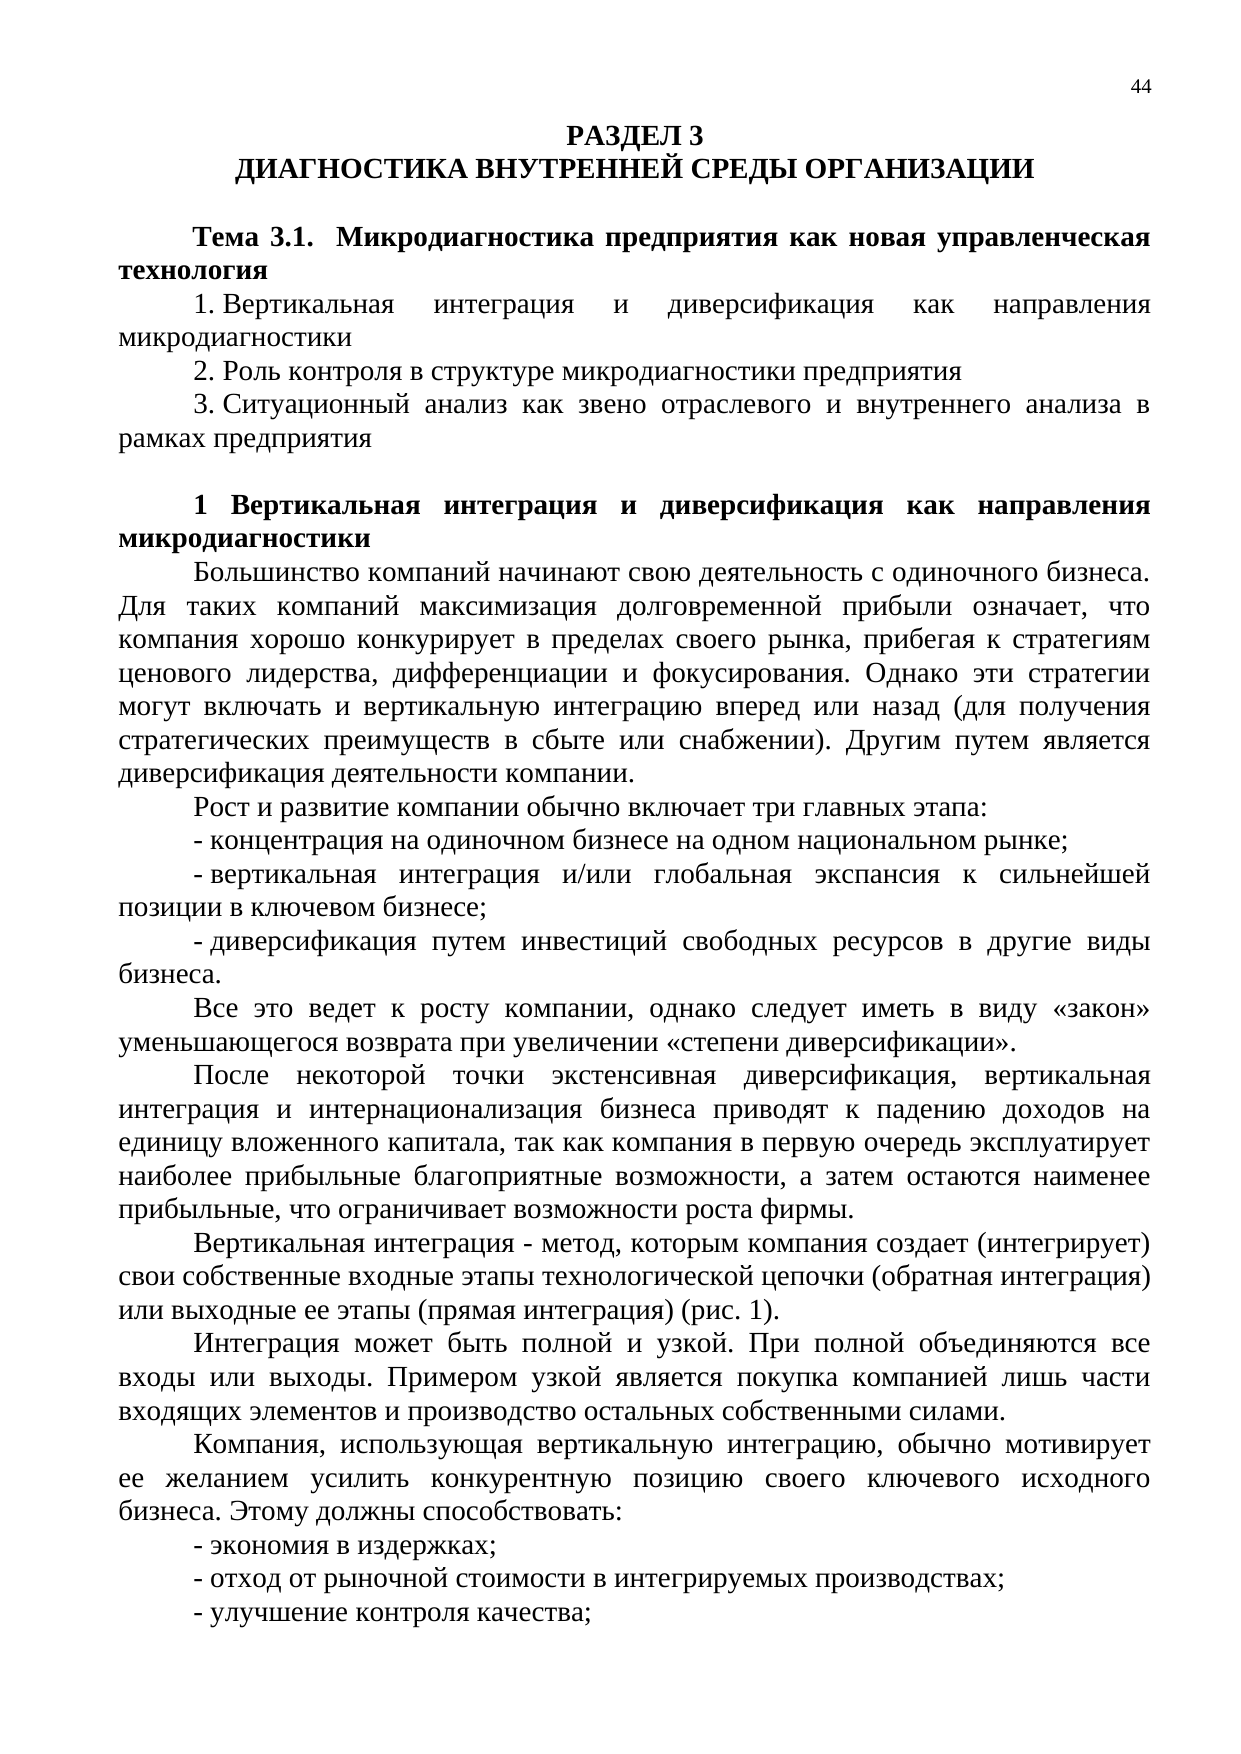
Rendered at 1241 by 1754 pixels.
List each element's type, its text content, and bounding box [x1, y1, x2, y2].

text - улучшение контроля качества; [118, 1594, 1152, 1627]
text Все это ведет к росту компании, однако следует иметь в виду «закон» уменьшающегося возврата при увеличении «степени диверсификации». [118, 990, 1152, 1057]
text Тема 3.1. Микродиагностика предприятия как новая управленческая технология [118, 219, 1152, 286]
text - экономия в издержках; [118, 1527, 1152, 1560]
text После некоторой точки экстенсивная диверсификация, вертикальная интеграция и интернационализация бизнеса приводят к падению доходов на единицу вложенного капитала, так как компания в первую очередь эксплуатирует наиболее прибыльные благоприятные возможности, а затем остаются наименее прибыльные, что ограничивает возможности роста фирмы. [118, 1057, 1152, 1225]
text - отход от рыночной стоимости в интегрируемых производствах; [118, 1560, 1152, 1594]
text ДИАГНОСТИКА ВНУТРЕННЕЙ СРЕДЫ ОРГАНИЗАЦИИ [118, 152, 1152, 185]
text 1 Вертикальная интеграция и диверсификация как направления микродиагностики [118, 487, 1152, 554]
text РАЗДЕЛ 3 [118, 118, 1152, 152]
text Интеграция может быть полной и узкой. При полной объединяются все входы или выходы. Примером узкой является покупка компанией лишь части входящих элементов и производство остальных собственными силами. [118, 1326, 1152, 1426]
text - диверсификация путем инвестиций свободных ресурсов в другие виды бизнеса. [118, 923, 1152, 990]
text Вертикальная интеграция - метод, которым компания создает (интегрирует) свои собственные входные этапы технологической цепочки (обратная интеграция) или выходные ее этапы (прямая интеграция) (рис. 1). [118, 1225, 1152, 1326]
text Компания, использующая вертикальную интеграцию, обычно мотивирует ее желанием усилить конкурентную позицию своего ключевого исходного бизнеса. Этому должны способствовать: [118, 1426, 1152, 1527]
text - концентрация на одиночном бизнесе на одном национальном рынке; [118, 822, 1152, 856]
text Большинство компаний начинают свою деятельность с одиночного бизнеса. Для таких компаний максимизация долговременной прибыли означает, что компания хорошо конкурирует в пределах своего рынка, прибегая к стратегиям ценового лидерства, дифференциации и фокусирования. Однако эти стратегии могут включать и вертикальную интеграцию вперед или назад (для получения стратегических преимуществ в сбыте или снабжении). Другим путем является диверсификация деятельности компании. [118, 554, 1152, 789]
text - вертикальная интеграция и/или глобальная экспансия к сильнейшей позиции в ключевом бизнесе; [118, 856, 1152, 923]
text 1. Вертикальная интеграция и диверсификация как направления микродиагностики [118, 286, 1152, 353]
text 3. Ситуационный анализ как звено отраслевого и внутреннего анализа в рамках предприятия [118, 386, 1152, 453]
text Рост и развитие компании обычно включает три главных этапа: [118, 789, 1152, 822]
text 2. Роль контроля в структуре микродиагностики предприятия [118, 353, 1152, 386]
